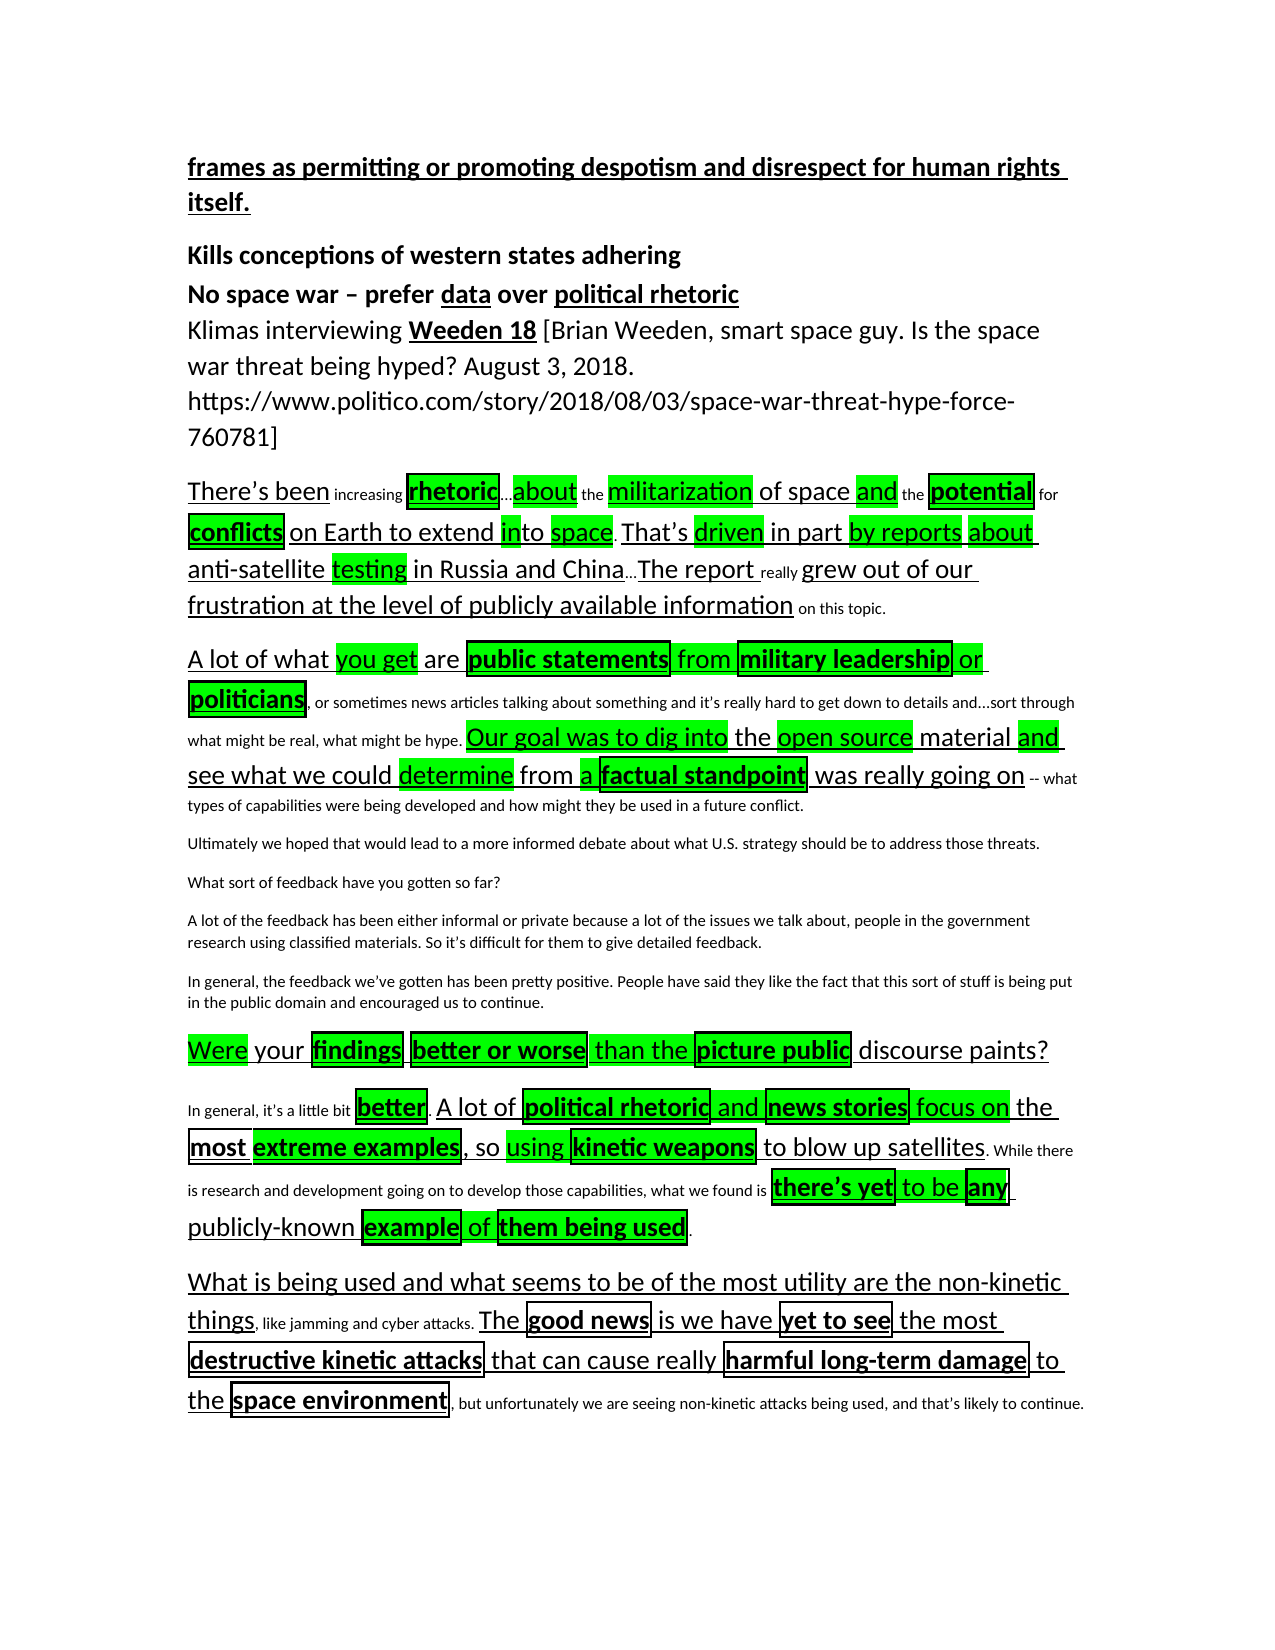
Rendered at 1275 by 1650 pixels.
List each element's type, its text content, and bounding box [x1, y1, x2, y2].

text Were your findings better or worse than the picture public discourse paints? [852, 1031, 1087, 1068]
text A lot of the feedback has been either informal or private because a lot of the issues we talk about, people in the government research using classified materials. So it’s difficult for them to give detailed feedback. [187, 911, 1087, 953]
subtitle No space war – prefer data over political rhetoric [187, 278, 1087, 311]
text What is being used and what seems to be of the most utility are the non-kinetic things, like jamming and cyber attacks. The good news is we have yet to see the most destructive kinetic attacks that can cause really harmful long-term damage to the space environment, but unfortunately we are seeing non-kinetic attacks being used, and that’s likely to continue. [187, 1265, 1087, 1418]
text A lot of what you get are public statements from military leadership or politicians, or sometimes news articles talking about something and it’s really hard to get down to details and...sort through what might be real, what might be hype. Our goal was to dig into the open source material and see what we could determine from a factual standpoint was really going on -- what types of capabilities were being developed and how might they be used in a future conflict. [187, 640, 1087, 815]
text Ultimately we hoped that would lead to a more informed debate about what U.S. strategy should be to address those threats. [187, 833, 1087, 854]
text In general, it’s a little bit better. A lot of political rhetoric and news stories focus on the most extreme examples, so using kinetic weapons to blow up satellites. While there is research and development going on to develop those capabilities, what we found is there’s yet to be any publicly-known example of them being used. [187, 1088, 1087, 1246]
text What sort of feedback have you gotten so far? [187, 872, 1087, 892]
text There’s been increasing rhetoric...about the militarization of space and the potential for conflicts on Earth to extend into space. That’s driven in part by reports about anti-satellite testing in Russia and China...The report really grew out of our frustration at the level of publicly available information on this topic. [187, 472, 1087, 621]
text In general, the feedback we’ve gotten has been pretty positive. People have said they like the fact that this sort of stuff is being put in the public domain and encouraged us to continue. [187, 971, 1087, 1013]
subtitle Kills conceptions of western states adhering [187, 238, 1087, 271]
text Klimas interviewing Weeden 18 [Brian Weeden, smart space guy. Is the space war threat being hyped? August 3, 2018. https://www.politico.com/story/2018/08/03/space-war-threat-hype-force-760781] [187, 313, 1087, 453]
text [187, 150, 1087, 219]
